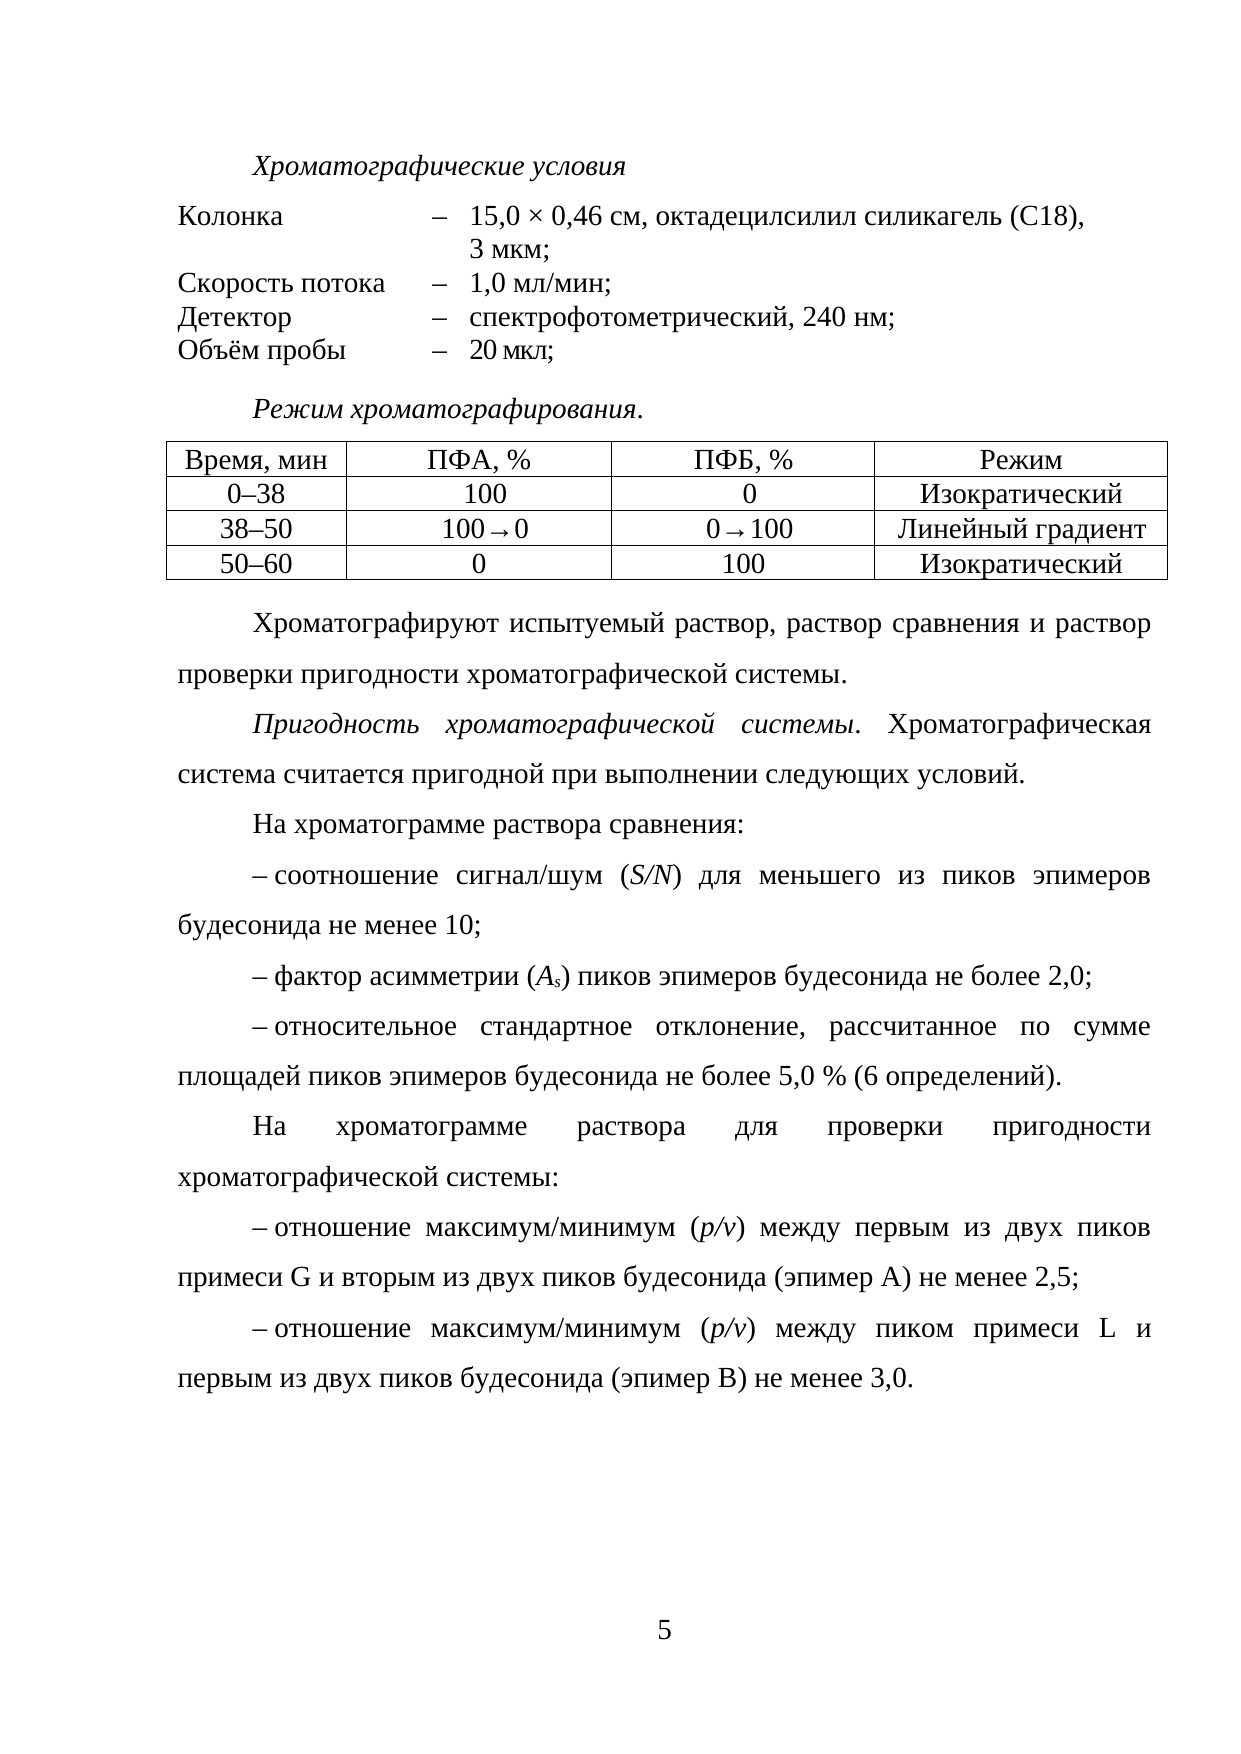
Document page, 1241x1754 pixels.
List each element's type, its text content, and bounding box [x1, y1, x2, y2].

table_cell – [414, 265, 458, 299]
table_header Колонка [166, 198, 413, 265]
table_cell 0 [347, 546, 611, 579]
table_cell 0 [612, 477, 874, 510]
table_cell Скорость потока [166, 265, 413, 299]
text Хроматографируют испытуемый раствор, раствор сравнения и раствор проверки пригодности хроматографической системы. [177, 605, 1152, 689]
table_cell – [414, 332, 458, 366]
table_cell 38–50 [167, 511, 346, 545]
text Пригодность хроматографической системы. Хроматографическая система считается пригодной при выполнении следующих условий. [177, 706, 1152, 790]
text – соотношение сигнал/шум (S/N) для меньшего из пиков эпимеров будесонида не менее 10; [177, 857, 1152, 941]
table_cell 100 [347, 477, 611, 510]
table_cell Изократический [875, 477, 1167, 510]
table_cell 100→0 [347, 511, 611, 545]
table_header – [414, 198, 458, 265]
text Режим хроматографирования. [177, 391, 1152, 424]
table_header 15,0 × 0,46 см, октадецилсилил силикагель (С18), 3 мкм; [458, 198, 1163, 265]
text На хроматограмме раствора сравнения: [177, 807, 1152, 840]
table_header Время, мин [167, 442, 346, 476]
table_cell 0–38 [167, 477, 346, 510]
text Хроматографические условия [177, 148, 1152, 181]
text – фактор асимметрии (As) пиков эпимеров будесонида не более 2,0; [177, 958, 1152, 991]
table_cell – [414, 299, 458, 332]
text На хроматограмме раствора для проверки пригодности хроматографической системы: [177, 1108, 1152, 1192]
text – отношение максимум/минимум (p/v) между первым из двух пиков примеси G и вторым из двух пиков будесонида (эпимер A) не менее 2,5; [177, 1209, 1152, 1293]
table_cell 50–60 [167, 546, 346, 579]
table_header ПФА, % [347, 442, 611, 476]
table_cell 100 [612, 546, 874, 579]
table_header ПФБ, % [612, 442, 874, 476]
table_header Режим [875, 442, 1167, 476]
text – относительное стандартное отклонение, рассчитанное по сумме площадей пиков эпимеров будесонида не более 5,0 % (6 определений). [177, 1008, 1152, 1092]
table_cell 20 мкл; [458, 332, 1163, 366]
text – отношение максимум/минимум (p/v) между пиком примеси L и первым из двух пиков будесонида (эпимер B) не менее 3,0. [177, 1310, 1152, 1394]
table_cell Объём пробы [166, 332, 413, 366]
table_cell 1,0 мл/мин; [458, 265, 1163, 299]
table_cell Линейный градиент [875, 511, 1167, 545]
table_cell 0→100 [612, 511, 874, 545]
table_cell Детектор [166, 299, 413, 332]
table_cell Изократический [875, 546, 1167, 579]
table_cell спектрофотометрический, 240 нм; [458, 299, 1163, 332]
